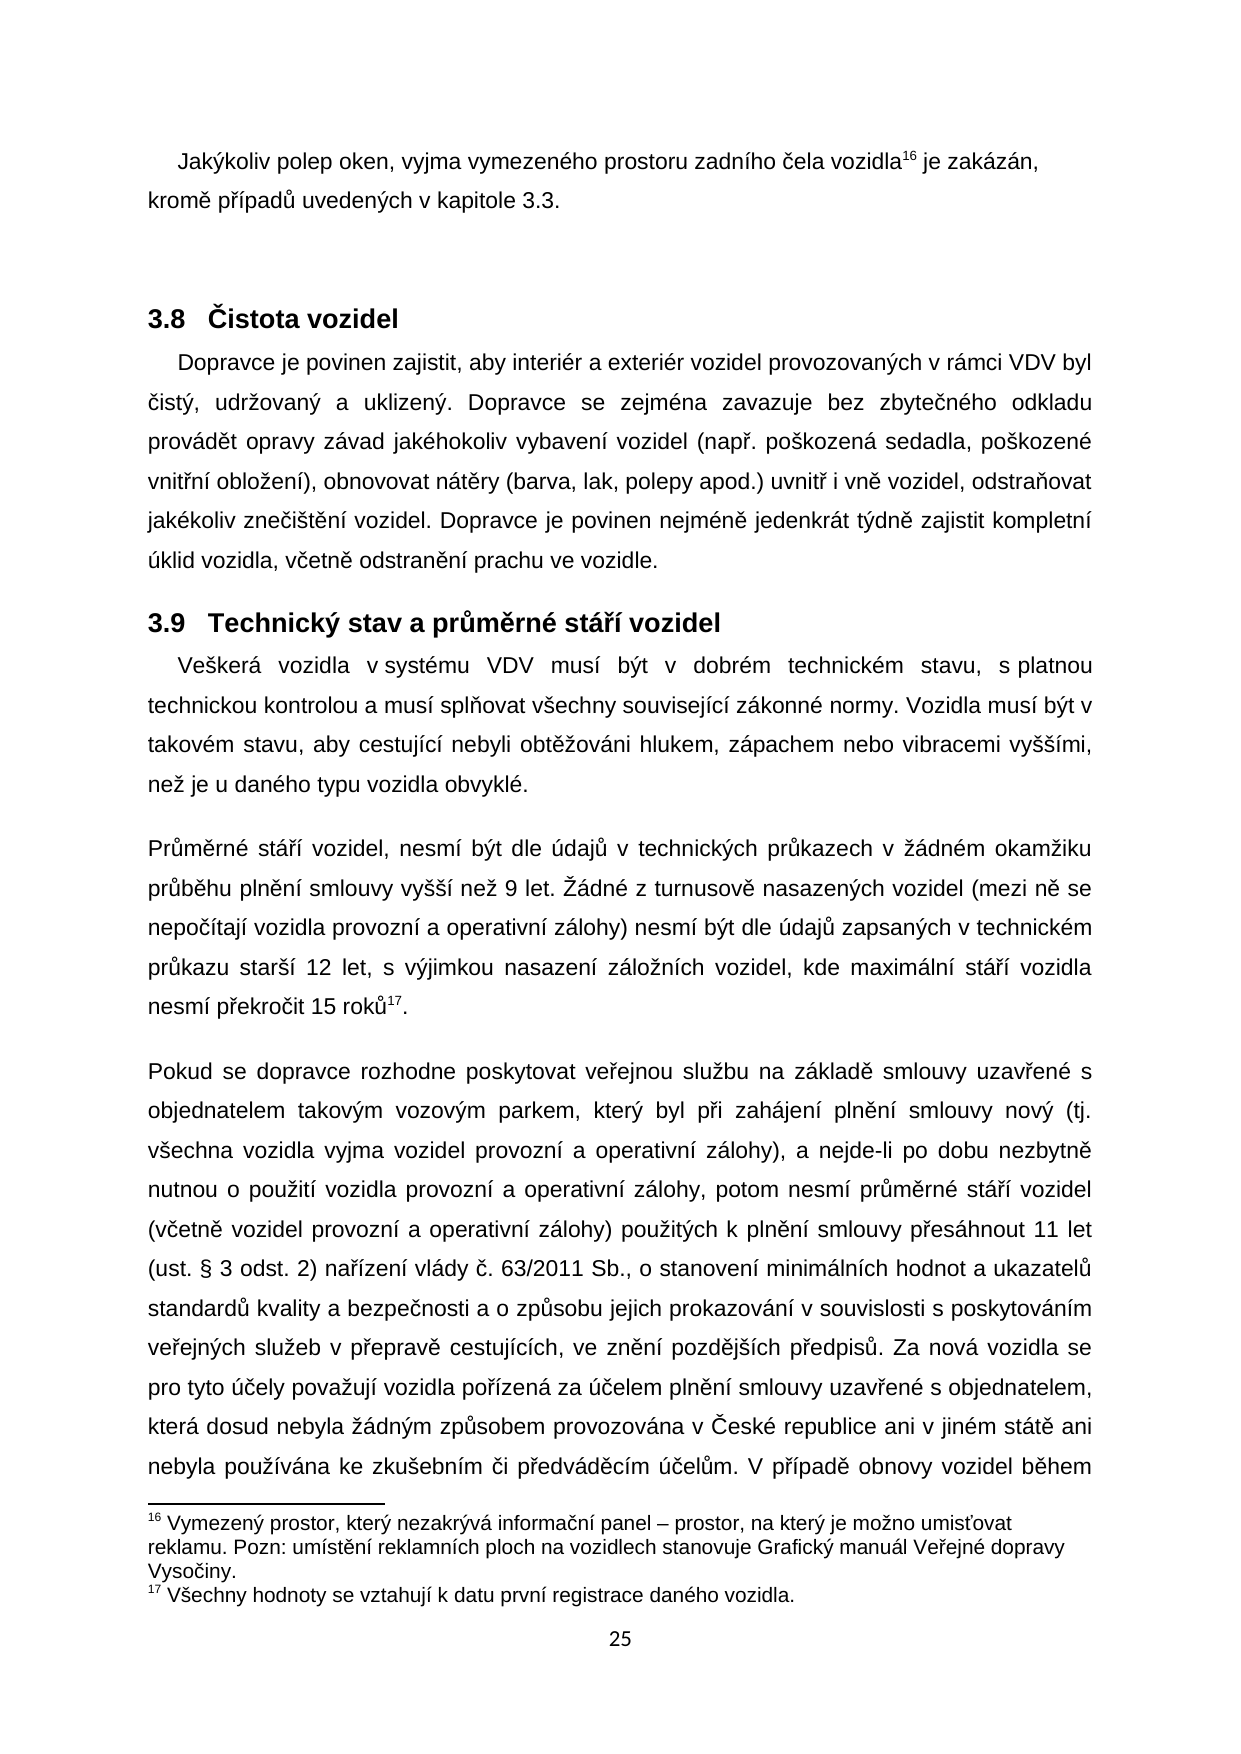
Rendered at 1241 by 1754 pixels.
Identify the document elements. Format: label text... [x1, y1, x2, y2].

text Dopravce je povinen zajistit, aby interiér a exteriér vozidel provozovaných v rámci VDV byl čistý, udržovaný a uklizený. Dopravce se zejména zavazuje bez zbytečného odkladu provádět opravy závad jakéhokoliv vybavení vozidel (např. poškozená sedadla, poškozené vnitřní obložení), obnovovat nátěry (barva, lak, polepy apod.) uvnitř i vně vozidel, odstraňovat jakékoliv znečištění vozidel. Dopravce je povinen nejméně jedenkrát týdně zajistit kompletní úklid vozidla, včetně odstranění prachu ve vozidle. [148, 349, 1093, 573]
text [148, 1058, 1093, 1479]
subtitle Čistota vozidel [148, 303, 1093, 335]
text Veškerá vozidla v systému VDV musí být v dobrém technickém stavu, s platnou technickou kontrolou a musí splňovat všechny související zákonné normy. Vozidla musí být v takovém stavu, aby cestující nebyli obtěžováni hlukem, zápachem nebo vibracemi vyššími, než je u daného typu vozidla obvyklé. [148, 652, 1093, 797]
subtitle Technický stav a průměrné stáří vozidel [148, 607, 1093, 638]
text Průměrné stáří vozidel, nesmí být dle údajů v technických průkazech v žádném okamžiku průběhu plnění smlouvy vyšší než 9 let. Žádné z turnusově nasazených vozidel (mezi ně se nepočítají vozidla provozní a operativní zálohy) nesmí být dle údajů zapsaných v technickém průkazu starší 12 let, s výjimkou nasazení záložních vozidel, kde maximální stáří vozidla nesmí překročit 15 roků. [148, 835, 1093, 1020]
text Jakýkoliv polep oken, vyjma vymezeného prostoru zadního čela vozidla je zakázán, kromě případů uvedených v kapitole 3.3. [148, 148, 1093, 213]
